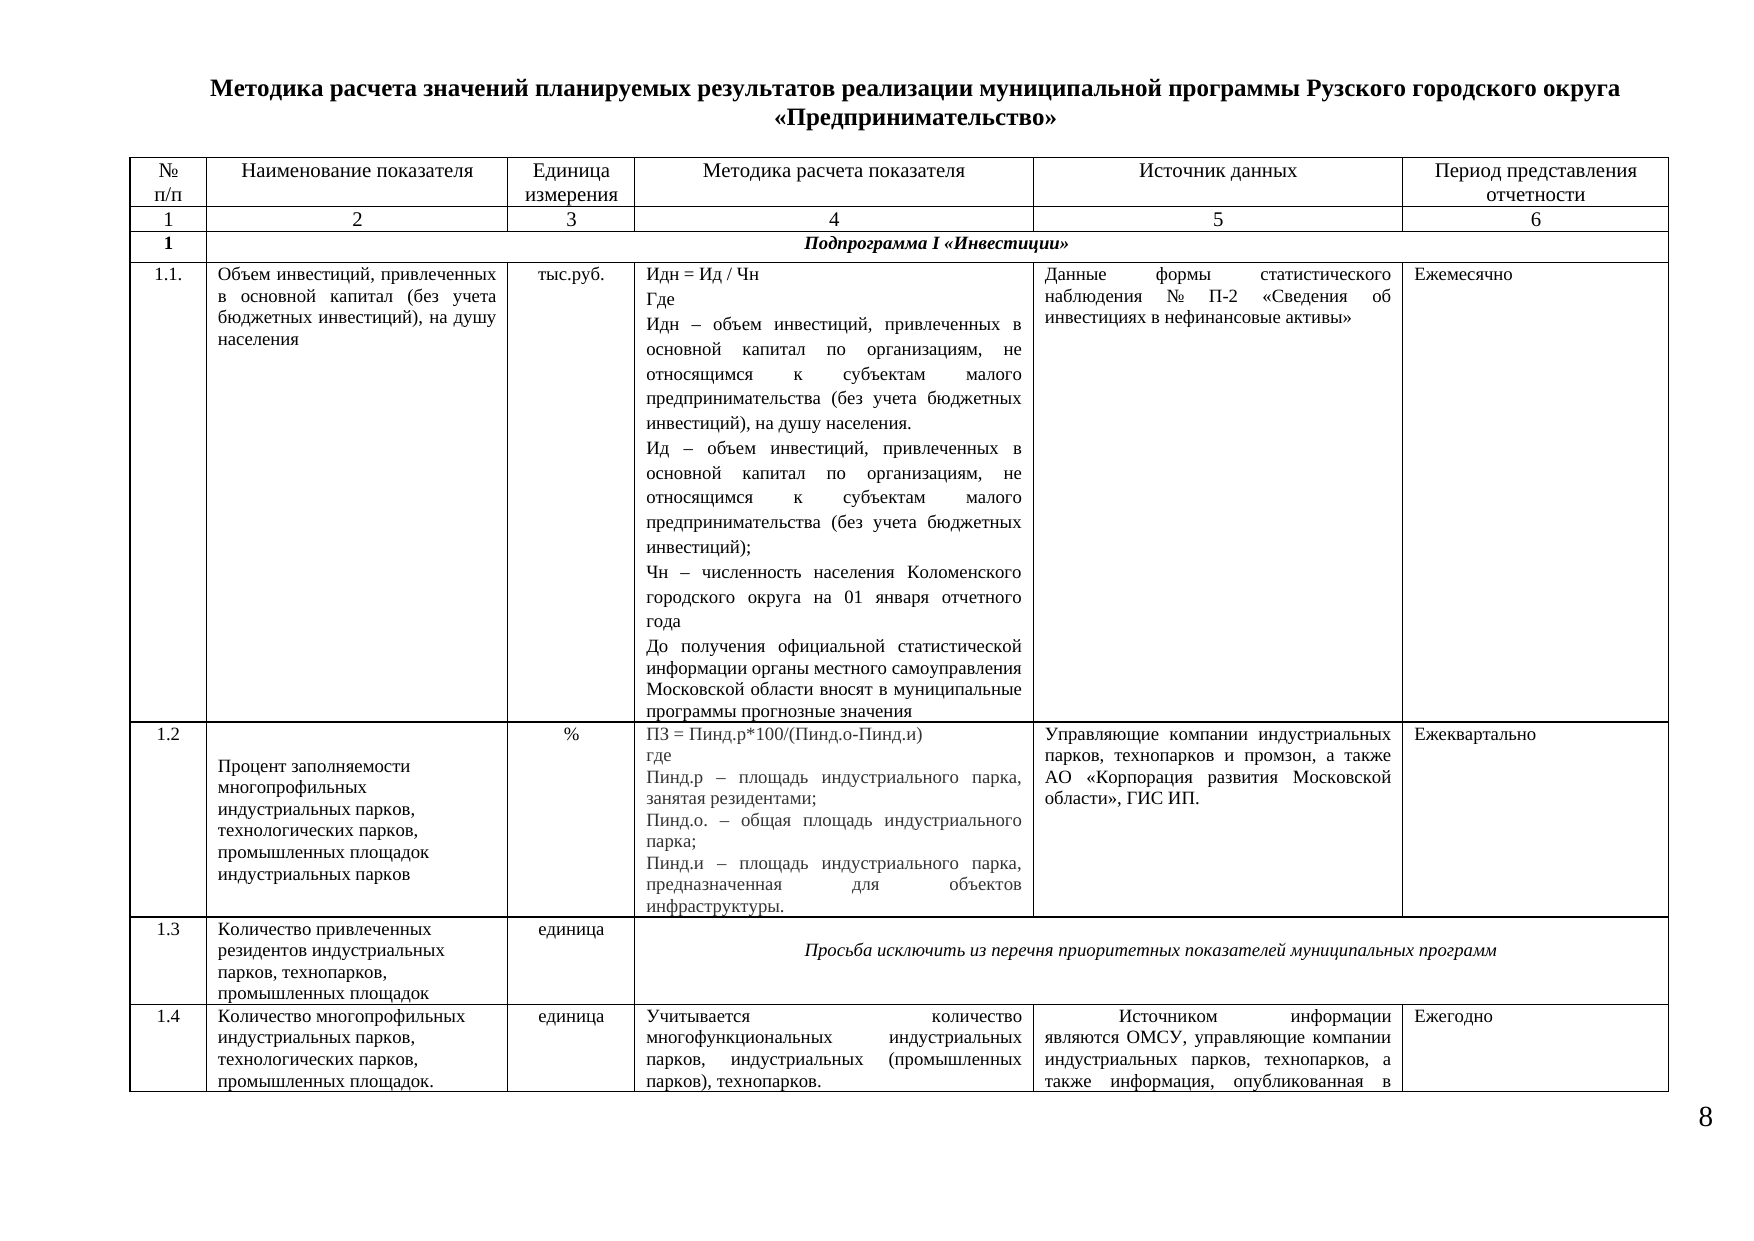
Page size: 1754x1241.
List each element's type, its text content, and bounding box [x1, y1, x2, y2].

table_cell единица [508, 1005, 634, 1091]
table_cell 1 [131, 232, 206, 262]
table_cell Просьба исключить из перечня приоритетных показателей муниципальных программ [635, 918, 1668, 1004]
table_cell Процент заполняемости многопрофильных индустриальных парков, технологических парков, промышленных площадок индустриальных парков [207, 723, 507, 916]
table_cell 1.1. [131, 263, 206, 721]
text «Предпринимательство» [118, 102, 1713, 131]
table_cell единица [508, 918, 634, 1004]
table_cell 6 [1403, 207, 1668, 231]
text Методика расчета значений планируемых результатов реализации муниципальной программы Рузского городского округа [118, 73, 1713, 102]
table_cell 3 [508, 207, 634, 231]
table_cell Управляющие компании индустриальных парков, технопарков и промзон, а также АО «Корпорация развития Московской области», ГИС ИП. [1034, 723, 1402, 916]
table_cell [635, 1005, 1033, 1091]
table_cell 1.4 [131, 1005, 206, 1091]
table_header Период представления отчетности [1403, 158, 1668, 206]
table_cell % [508, 723, 634, 916]
table_cell 5 [1034, 207, 1402, 231]
table_header Источник данных [1034, 158, 1402, 206]
table_header Наименование показателя [207, 158, 507, 206]
table_cell ПЗ = Пинд.р*100/(Пинд.о-Пинд.и) где Пинд.р – площадь индустриального парка, занятая резидентами; Пинд.о. – общая площадь индустриального парка; Пинд.и – площадь индустриального парка, предназначенная для объектов инфраструктуры. [635, 723, 1033, 916]
table_cell Количество привлеченных резидентов индустриальных парков, технопарков, промышленных площадок [207, 918, 507, 1004]
table_cell Ежемесячно [1403, 263, 1668, 721]
table_cell Ежегодно [1403, 1005, 1668, 1091]
table_cell Подпрограмма I «Инвестиции» [207, 232, 1668, 262]
table_cell 1.2 [131, 723, 206, 916]
table_cell Идн = Ид / Чн Где Идн – объем инвестиций, привлеченных в основной капитал по организациям, не относящимся к субъектам малого предпринимательства (без учета бюджетных инвестиций), на душу населения. Ид – объем инвестиций, привлеченных в основной капитал по организациям, не относящимся к субъектам малого предпринимательства (без учета бюджетных инвестиций); Чн – численность населения Коломенского городского округа на 01 января отчетного года До получения официальной статистической информации органы местного самоуправления Московской области вносят в муниципальные программы прогнозные значения [635, 263, 1033, 721]
table_cell Данные формы статистического наблюдения № П-2 «Сведения об инвестициях в нефинансовые активы» [1034, 263, 1402, 721]
table_cell 2 [207, 207, 507, 231]
table_cell тыс.руб. [508, 263, 634, 721]
table_cell 1 [131, 207, 206, 231]
table_cell 4 [635, 207, 1033, 231]
table_header Единица измерения [508, 158, 634, 206]
table_header Методика расчета показателя [635, 158, 1033, 206]
table_header № п/п [131, 158, 206, 206]
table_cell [1034, 1005, 1402, 1091]
table_cell 1.3 [131, 918, 206, 1004]
table_cell Объем инвестиций, привлеченных в основной капитал (без учета бюджетных инвестиций), на душу населения [207, 263, 507, 721]
table_cell Ежеквартально [1403, 723, 1668, 916]
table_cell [207, 1005, 507, 1091]
